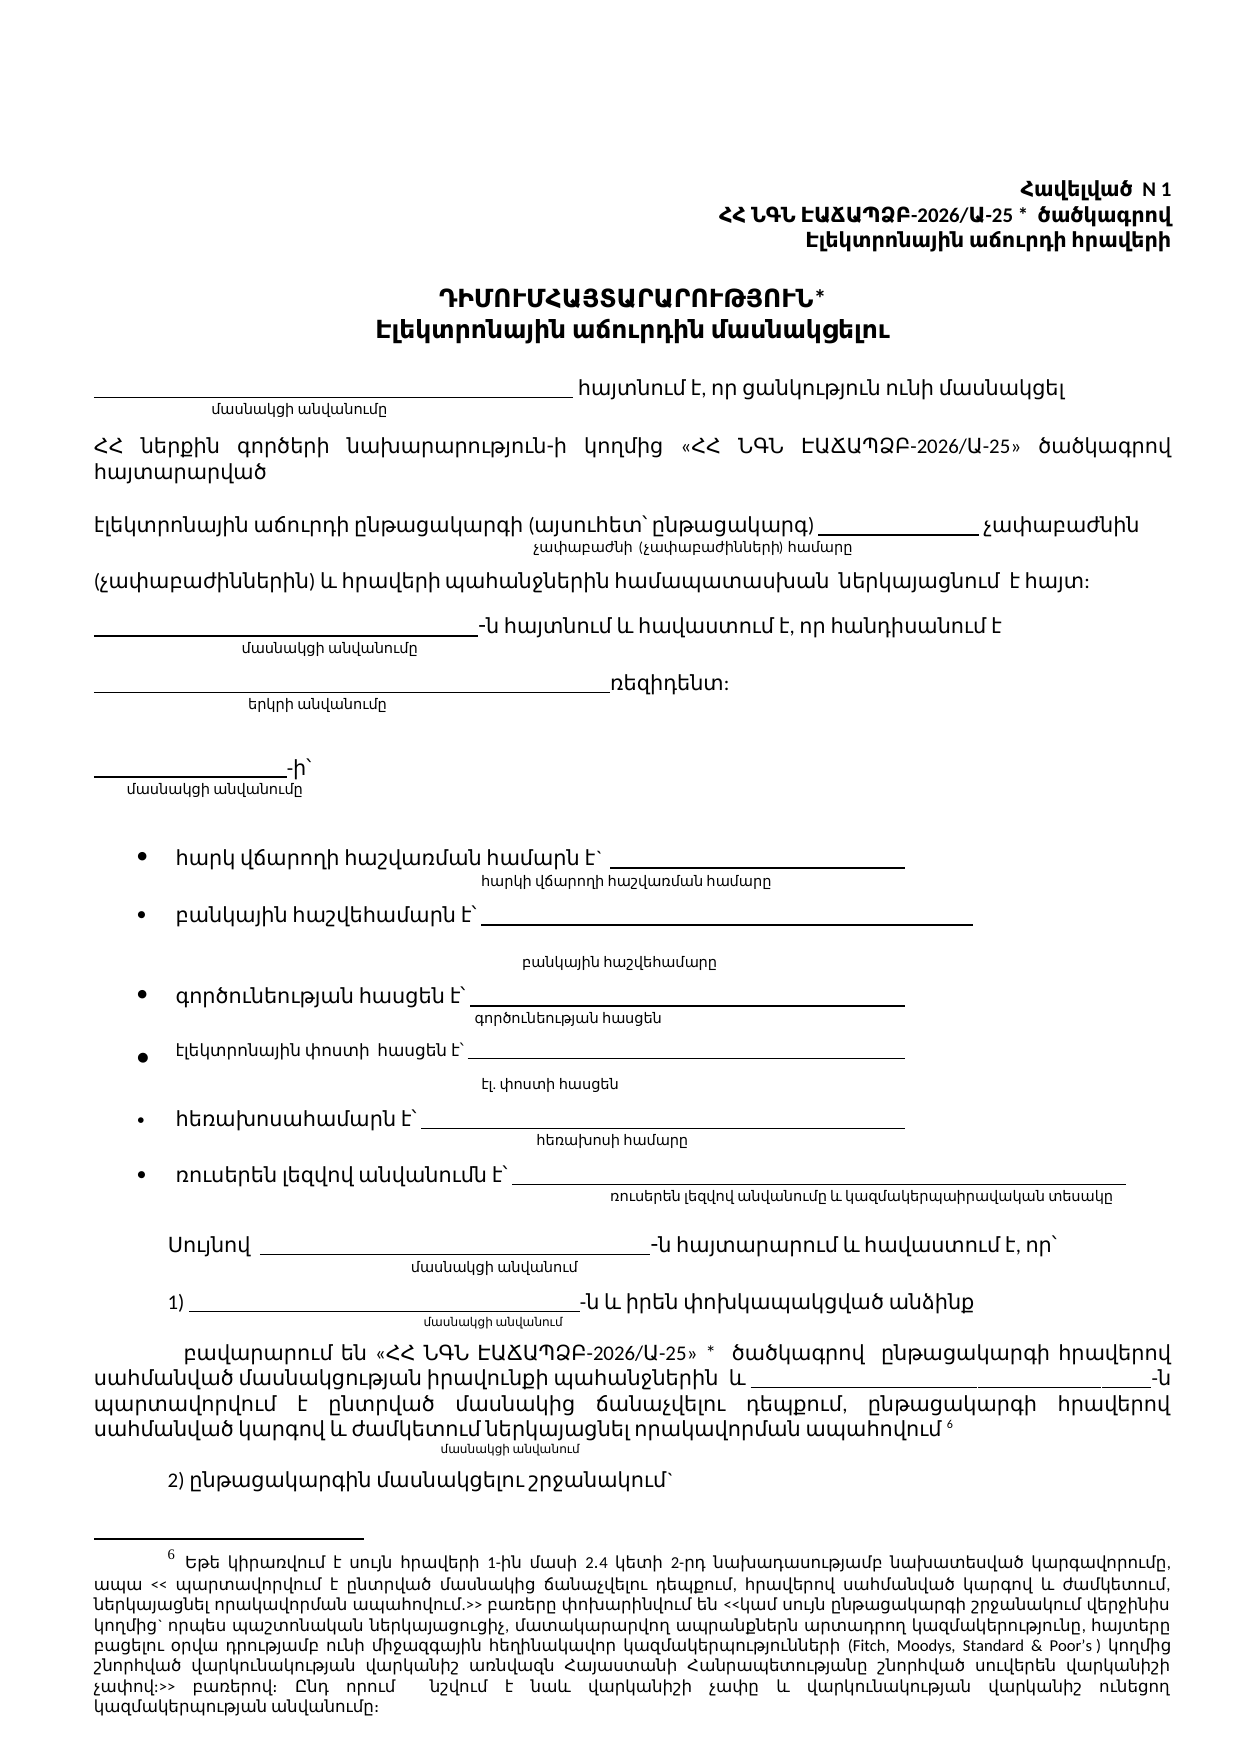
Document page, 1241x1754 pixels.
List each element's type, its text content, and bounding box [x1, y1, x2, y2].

text մասնակցի անվանում [94, 1258, 1171, 1289]
text հեռախոսի համարը [462, 1131, 1171, 1162]
text չափաբաժնի (չափաբաժինների) համարը [94, 538, 1171, 568]
list էլեկտրոնային փոստի հասցեն է՝ [138, 1040, 1171, 1075]
text բանկային հաշվեհամարը [94, 953, 1171, 984]
text 2) ընթացակարգին մասնակցելու շրջանակում` [94, 1467, 1171, 1492]
text մասնակցի անվանում [94, 1314, 1171, 1340]
text -ն հայտնում և հավաստում է, որ հանդիսանում է [94, 609, 1171, 639]
text ռուսերեն լեզվով անվանումը և կազմակերպաիրավական տեսակը [536, 1187, 1171, 1218]
text էլեկտրոնային աճուրդի ընթացակարգի (այսուհետ՝ ընթացակարգ) չափաբաժնին [94, 512, 1171, 538]
text մասնակցի անվանումը [94, 780, 1171, 811]
text ՀՀ ՆԳՆ ԷԱՃԱՊՁԲ-2026/Ա-25 * ծածկագրով [94, 202, 1171, 227]
text ռեզիդենտ: [94, 670, 1171, 696]
list բանկային հաշվեհամարն է՝ [138, 902, 1171, 953]
text 1) -ն և իրեն փոխկապակցված անձինք [94, 1289, 1171, 1314]
text գործունեության հասցեն [94, 1009, 1171, 1040]
text Էլեկտրոնային աճուրդի հրավերի [94, 227, 1171, 253]
list գործունեության հասցեն է՝ [138, 984, 1171, 1009]
text հայտնում է, որ ցանկություն ունի մասնակցել [94, 375, 1171, 400]
text հարկի վճարողի հաշվառման համարը [94, 872, 1171, 902]
text բավարարում են «ՀՀ ՆԳՆ ԷԱՃԱՊՁԲ-2026/Ա-25» * ծածկագրով ընթացակարգի հրավերով սահմանված մասնակցության իրավունքի պահանջներին և -ն պարտավորվում է ընտրված մասնակից ճանաչվելու դեպքում, ընթացակարգի հրավերով սահմանված կարգով և ժամկետում ներկայացնել որակավորման ապահովում [94, 1340, 1171, 1442]
text ՀՀ ներքին գործերի նախարարություն-ի կողմից «ՀՀ ՆԳՆ ԷԱՃԱՊՁԲ-2026/Ա-25» ծածկագրով հայտարարված [94, 431, 1171, 484]
list հարկ վճարողի հաշվառման համարն է` [138, 841, 1171, 872]
text -ի՝ [94, 755, 1171, 780]
text (չափաբաժիններին) և հրավերի պահանջներին համապատասխան ներկայացնում է հայտ: [94, 568, 1171, 594]
text մասնակցի անվանումը [94, 400, 1171, 431]
list հեռախոսահամարն է՝ [138, 1106, 1171, 1131]
text էլ. փոստի հասցեն [94, 1075, 1171, 1106]
text Սույնով -ն հայտարարում և հավաստում է, որ՝ [94, 1228, 1171, 1258]
list ռուսերեն լեզվով անվանումն է՝ [138, 1162, 1171, 1187]
text երկրի անվանումը [94, 696, 1171, 726]
text մասնակցի անվանում [94, 1442, 1171, 1467]
text Հավելված N 1 [94, 177, 1171, 202]
text ԴԻՄՈՒՄՀԱՅՏԱՐԱՐՈՒԹՅՈՒՆ* [94, 283, 1171, 314]
subtitle Էլեկտրոնային աճուրդին մասնակցելու [94, 314, 1171, 344]
text մասնակցի անվանումը [94, 639, 1171, 670]
